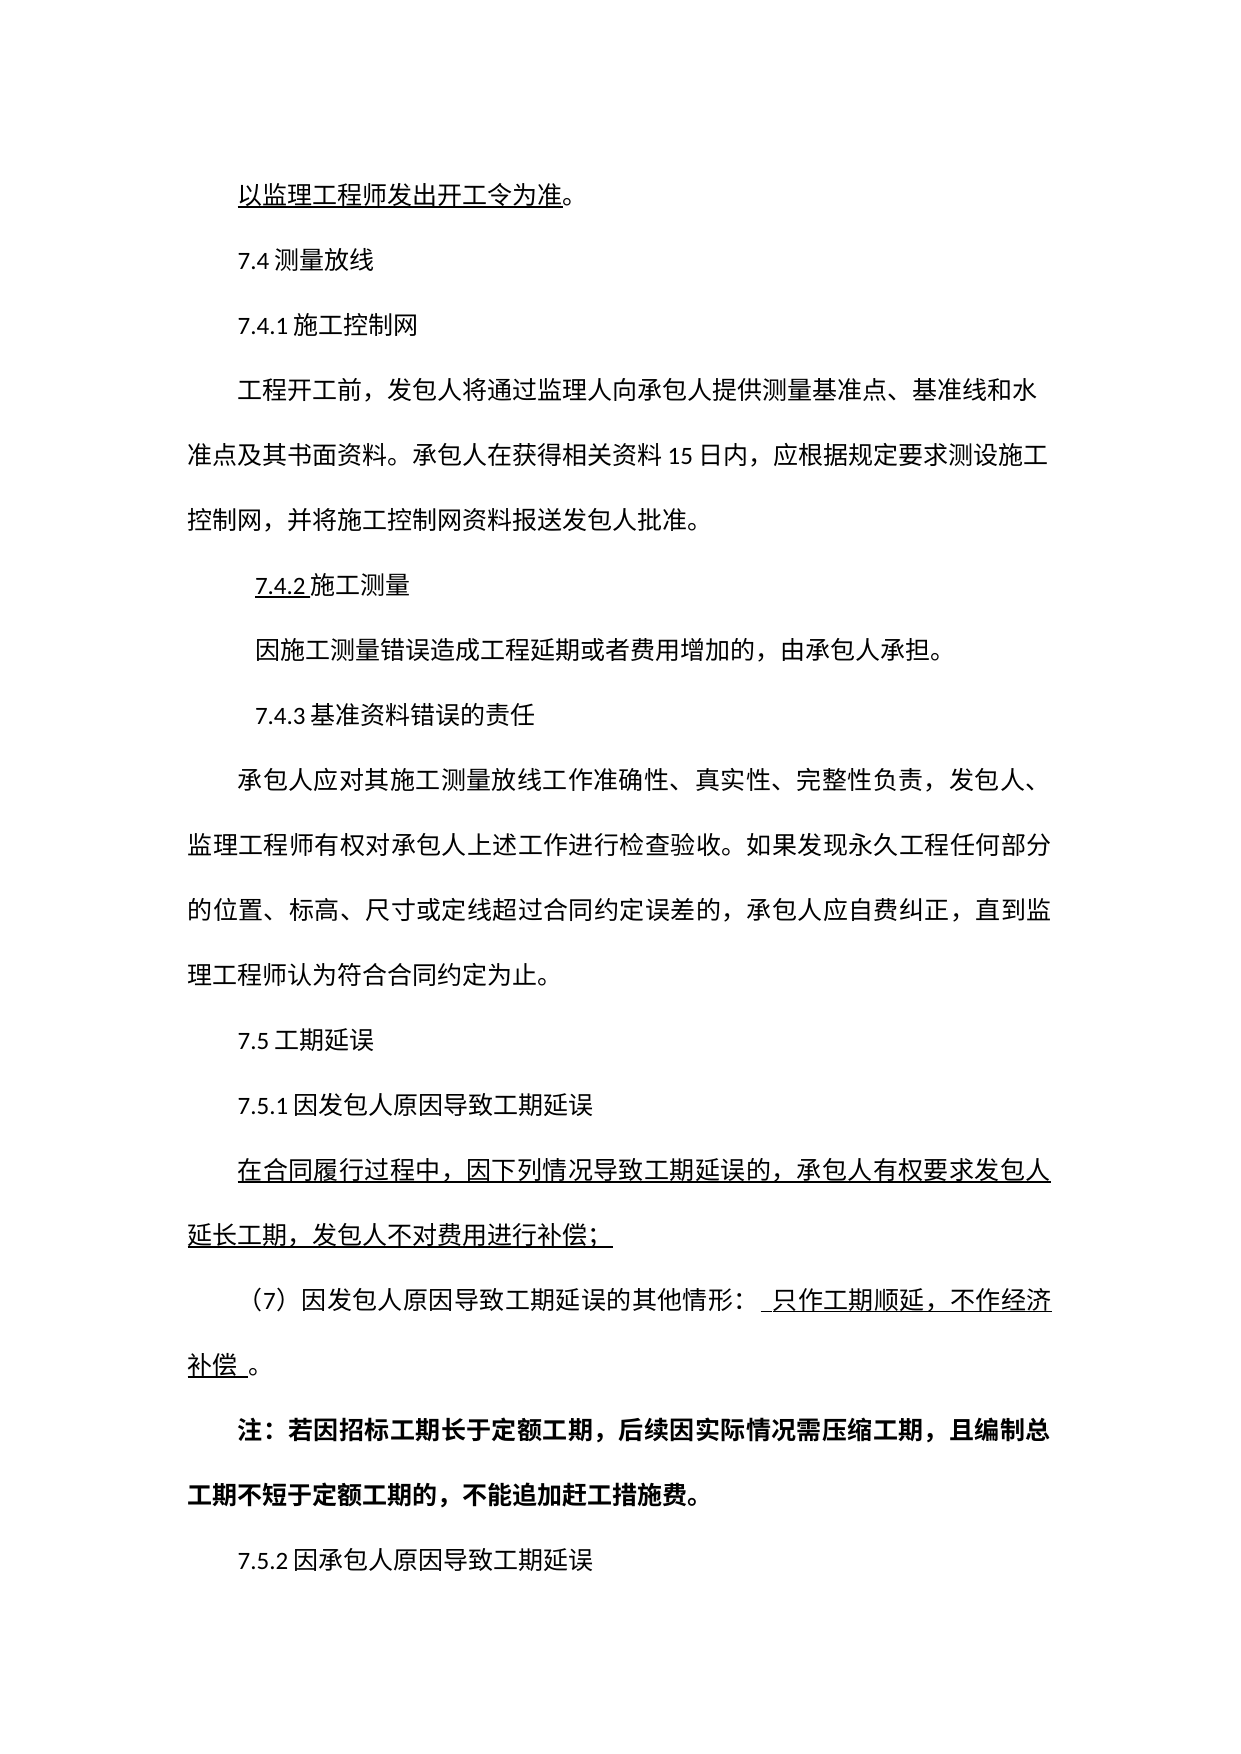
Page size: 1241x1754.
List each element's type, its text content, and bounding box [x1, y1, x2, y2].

text 7.4.1施工控制网 [187, 292, 1053, 357]
text （7）因发包人原因导致工期延误的其他情形： 只作工期顺延，不作经济补偿 。 [187, 1267, 1053, 1397]
text 注：若因招标工期长于定额工期，后续因实际情况需压缩工期，且编制总工期不短于定额工期的，不能追加赶工措施费。 [187, 1397, 1053, 1527]
text 因施工测量错误造成工程延期或者费用增加的，由承包人承担。 [187, 617, 1053, 682]
text 7.4.3基准资料错误的责任 [187, 682, 1053, 747]
text 7.4测量放线 [187, 227, 1053, 292]
text 7.5.1因发包人原因导致工期延误 [187, 1072, 1053, 1137]
text 以监理工程师发出开工令为准。 [187, 162, 1053, 227]
text 7.5工期延误 [187, 1007, 1053, 1072]
text 在合同履行过程中，因下列情况导致工期延误的，承包人有权要求发包人延长工期，发包人不对费用进行补偿； [187, 1137, 1053, 1267]
text 工程开工前，发包人将通过监理人向承包人提供测量基准点、基准线和水准点及其书面资料。承包人在获得相关资料15日内，应根据规定要求测设施工控制网，并将施工控制网资料报送发包人批准。 [187, 357, 1053, 552]
text 7.5.2因承包人原因导致工期延误 [187, 1527, 1053, 1592]
text 承包人应对其施工测量放线工作准确性、真实性、完整性负责，发包人、监理工程师有权对承包人上述工作进行检查验收。如果发现永久工程任何部分的位置、标高、尺寸或定线超过合同约定误差的，承包人应自费纠正，直到监理工程师认为符合合同约定为止。 [187, 747, 1053, 1007]
text 7.4.2施工测量 [187, 552, 1053, 617]
